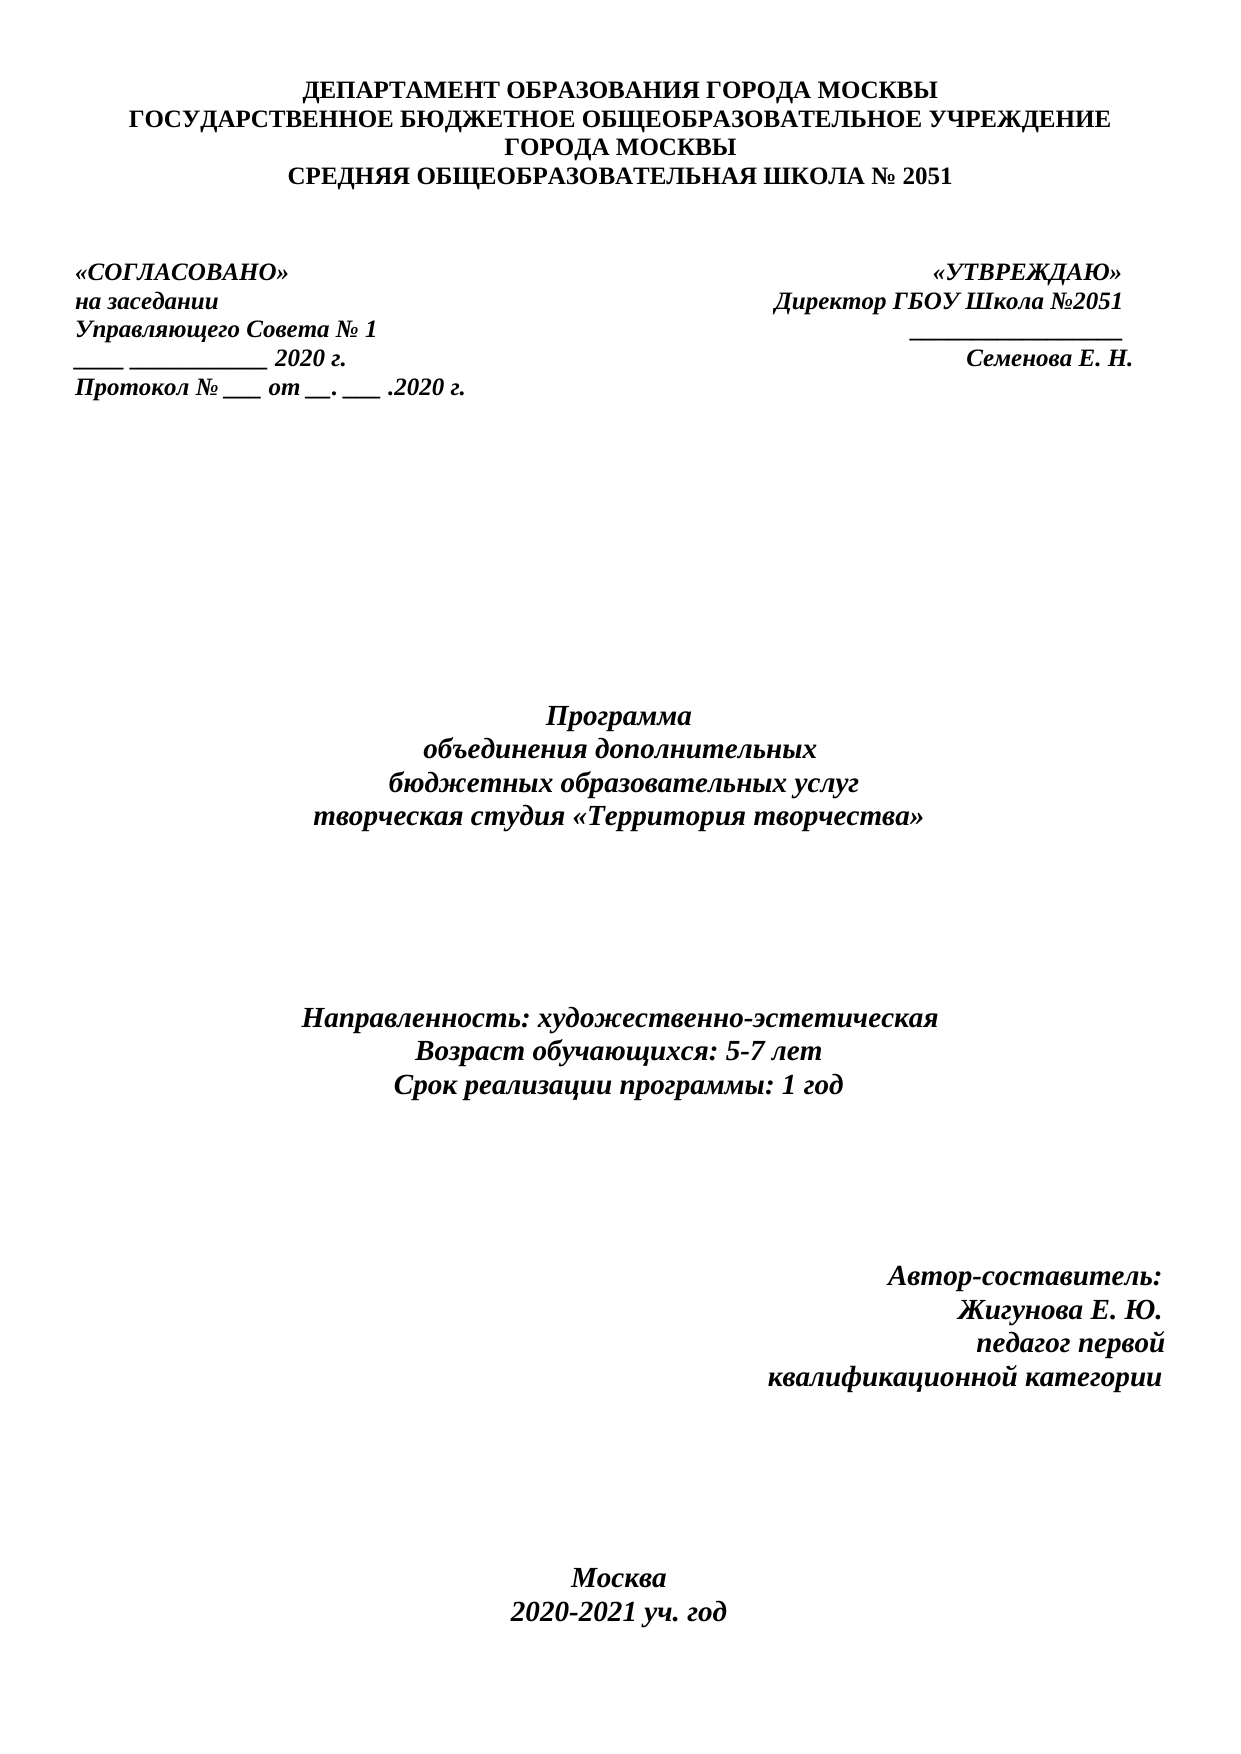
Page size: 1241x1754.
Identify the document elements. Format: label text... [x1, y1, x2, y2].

text «СОГЛАСОВАНО» «УТВРЕЖДАЮ» [75, 257, 1165, 286]
text ДЕПАРТАМЕНТ ОБРАЗОВАНИЯ ГОРОДА МОСКВЫ [75, 75, 1165, 104]
text Срок реализации программы: 1 год [75, 1067, 1165, 1100]
text СРЕДНЯЯ ОБЩЕОБРАЗОВАТЕЛЬНАЯ ШКОЛА № 2051 [75, 161, 1165, 190]
text Программа [75, 698, 1165, 731]
text Москва [75, 1560, 1165, 1594]
text ____ ___________ 2020 г. Семенова Е. Н. [75, 343, 1165, 372]
text Управляющего Совета № 1 _________________ [75, 314, 1165, 343]
text Направленность: художественно-эстетическая [75, 1000, 1165, 1033]
text педагог первой [75, 1326, 1165, 1359]
text Протокол № ___ от __. ___ .2020 г. [75, 372, 1165, 401]
text ГОСУДАРСТВЕННОЕ БЮДЖЕТНОЕ ОБЩЕОБРАЗОВАТЕЛЬНОЕ УЧРЕЖДЕНИЕ ГОРОДА МОСКВЫ [75, 104, 1165, 161]
text творческая студия «Территория творчества» [75, 798, 1165, 832]
text квалификационной категории [75, 1359, 1165, 1393]
text 2020-2021 уч. год [75, 1594, 1165, 1627]
text бюджетных образовательных услуг [75, 765, 1165, 798]
text объединения дополнительных [75, 731, 1165, 765]
text на заседании Директор ГБОУ Школа №2051 [75, 286, 1165, 314]
text Возраст обучающихся: 5-7 лет [75, 1033, 1165, 1067]
text Жигунова Е. Ю. [75, 1292, 1165, 1326]
text Автор-составитель: [75, 1258, 1165, 1292]
